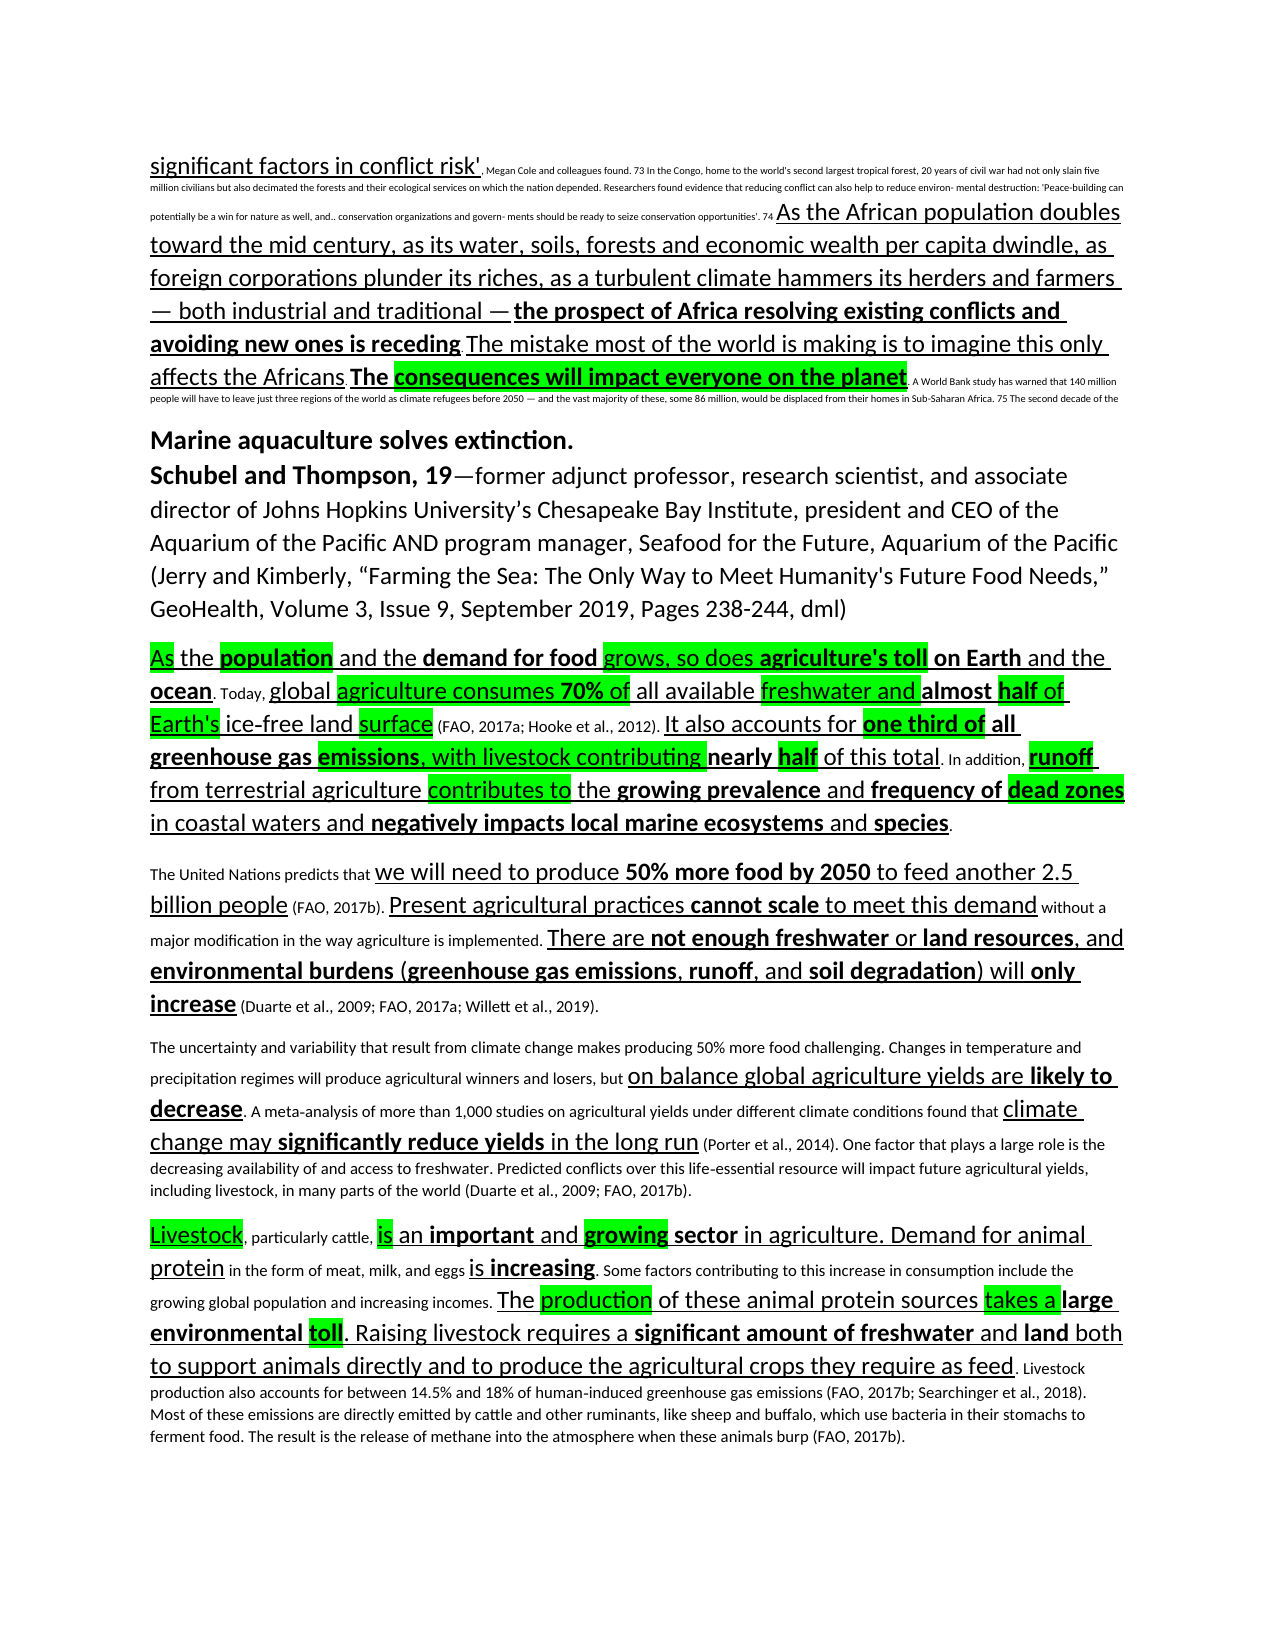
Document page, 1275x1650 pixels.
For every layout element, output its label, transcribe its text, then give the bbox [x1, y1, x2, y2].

text The United Nations predicts that we will need to produce 50% more food by 2050 to feed another 2.5 billion people (FAO, 2017b). Present agricultural practices cannot scale to meet this demand without a major modification in the way agriculture is implemented. There are not enough freshwater or land resources, and environmental burdens (greenhouse gas emissions, runoff, and soil degradation) will only increase (Duarte et al., 2009; FAO, 2017a; Willett et al., 2019). [150, 856, 1125, 1019]
text As the population and the demand for food grows, so does agriculture's toll on Earth and the ocean. Today, global agriculture consumes 70% of all available freshwater and almost half of Earth's ice‐free land surface (FAO, 2017a; Hooke et al., 2012). It also accounts for one third of all greenhouse gas emissions, with livestock contributing nearly half of this total. In addition, runoff from terrestrial agriculture contributes to the growing prevalence and frequency of dead zones in coastal waters and negatively impacts local marine ecosystems and species. [150, 642, 1125, 800]
text The uncertainty and variability that result from climate change makes producing 50% more food challenging. Changes in temperature and precipitation regimes will produce agricultural winners and losers, but on balance global agriculture yields are likely to decrease. A meta‐analysis of more than 1,000 studies on agricultural yields under different climate conditions found that climate change may significantly reduce yields in the long run (Porter et al., 2014). One factor that plays a large role is the decreasing availability of and access to freshwater. Predicted conflicts over this life‐essential resource will impact future agricultural yields, including livestock, in many parts of the world (Duarte et al., 2009; FAO, 2017b). [150, 1038, 1125, 1201]
text As the population and the demand for food grows, so does agriculture's toll on Earth and the ocean. Today, global agriculture consumes 70% of all available freshwater and almost half of Earth's ice‐free land surface (FAO, 2017a; Hooke et al., 2012). It also accounts for one third of all greenhouse gas emissions, with livestock contributing nearly half of this total. In addition, runoff from terrestrial agriculture contributes to the growing prevalence and frequency of dead zones in coastal waters and negatively impacts local marine ecosystems and species. [150, 802, 1125, 837]
text Livestock, particularly cattle, is an important and growing sector in agriculture. Demand for animal protein in the form of meat, milk, and eggs is increasing. Some factors contributing to this increase in consumption include the growing global population and increasing incomes. The production of these animal protein sources takes a large environmental toll. Raising livestock requires a significant amount of freshwater and land both to support animals directly and to produce the agricultural crops they require as feed. Livestock production also accounts for between 14.5% and 18% of human‐induced greenhouse gas emissions (FAO, 2017b; Searchinger et al., 2018). Most of these emissions are directly emitted by cattle and other ruminants, like sheep and buffalo, which use bacteria in their stomachs to ferment food. The result is the release of methane into the atmosphere when these animals burp (FAO, 2017b). [150, 1219, 1125, 1447]
text Schubel and Thompson, 19—former adjunct professor, research scientist, and associate director of Johns Hopkins University’s Chesapeake Bay Institute, president and CEO of the Aquarium of the Pacific AND program manager, Seafood for the Future, Aquarium of the Pacific (Jerry and Kimberly, “Farming the Sea: The Only Way to Meet Humanity's Future Food Needs,” GeoHealth, Volume 3, Issue 9, September 2019, Pages 238-244, dml) [150, 458, 1125, 623]
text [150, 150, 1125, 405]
subtitle Marine aquaculture solves extinction. [150, 423, 1125, 456]
